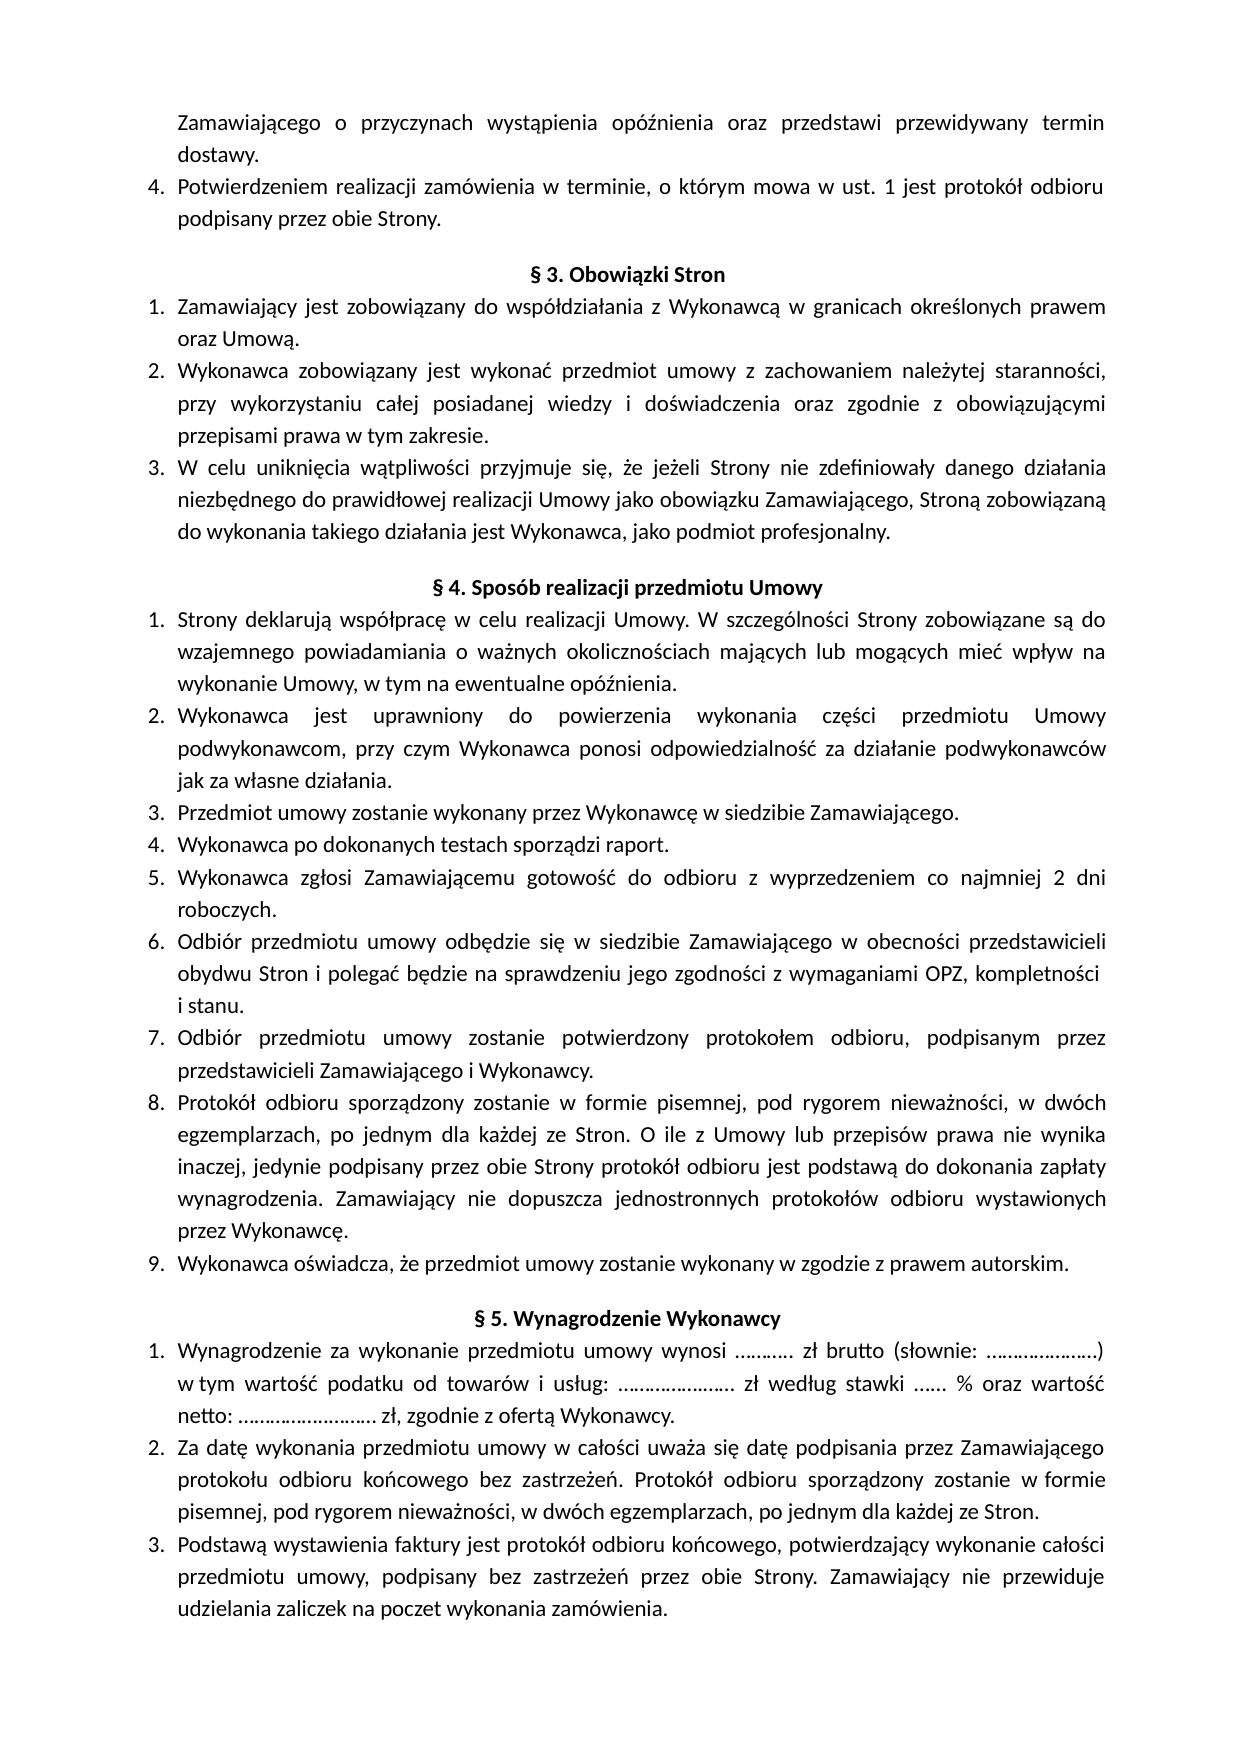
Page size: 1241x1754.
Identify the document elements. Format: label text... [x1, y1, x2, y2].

list Podstawą wystawienia faktury jest protokół odbioru końcowego, potwierdzający wykonanie całości przedmiotu umowy, podpisany bez zastrzeżeń przez obie Strony. Zamawiający nie przewiduje udzielania zaliczek na poczet wykonania zamówienia. [148, 1530, 1106, 1622]
list Za datę wykonania przedmiotu umowy w całości uważa się datę podpisania przez Zamawiającego protokołu odbioru końcowego bez zastrzeżeń. Protokół odbioru sporządzony zostanie w formie pisemnej, pod rygorem nieważności, w dwóch egzemplarzach, po jednym dla każdej ze Stron. [148, 1433, 1106, 1526]
list Wykonawca zobowiązany jest wykonać przedmiot umowy z zachowaniem należytej staranności, przy wykorzystaniu całej posiadanej wiedzy i doświadczenia oraz zgodnie z obowiązującymi przepisami prawa w tym zakresie. [148, 356, 1107, 449]
subtitle § 5. Wynagrodzenie Wykonawcy [148, 1304, 1107, 1332]
list Wykonawca zgłosi Zamawiającemu gotowość do odbioru z wyprzedzeniem co najmniej 2 dni roboczych. [148, 863, 1107, 923]
list Strony deklarują współpracę w celu realizacji Umowy. W szczególności Strony zobowiązane są do wzajemnego powiadamiania o ważnych okolicznościach mających lub mogących mieć wpływ na wykonanie Umowy, w tym na ewentualne opóźnienia. [148, 605, 1107, 697]
list Przedmiot umowy zostanie wykonany przez Wykonawcę w siedzibie Zamawiającego. [148, 798, 1107, 826]
list Odbiór przedmiotu umowy odbędzie się w siedzibie Zamawiającego w obecności przedstawicieli obydwu Stron i polegać będzie na sprawdzeniu jego zgodności z wymaganiami OPZ, kompletności i stanu. [148, 927, 1107, 1019]
list Potwierdzeniem realizacji zamówienia w terminie, o którym mowa w ust. 1 jest protokół odbioru podpisany przez obie Strony. [148, 172, 1106, 232]
list Wykonawca po dokonanych testach sporządzi raport. [148, 830, 1107, 858]
list W celu uniknięcia wątpliwości przyjmuje się, że jeżeli Strony nie zdefiniowały danego działania niezbędnego do prawidłowej realizacji Umowy jako obowiązku Zamawiającego, Stroną zobowiązaną do wykonania takiego działania jest Wykonawca, jako podmiot profesjonalny. [148, 453, 1107, 545]
list Zamawiający jest zobowiązany do współdziałania z Wykonawcą w granicach określonych prawem oraz Umową. [148, 292, 1107, 352]
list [148, 108, 1106, 168]
list Protokół odbioru sporządzony zostanie w formie pisemnej, pod rygorem nieważności, w dwóch egzemplarzach, po jednym dla każdej ze Stron. O ile z Umowy lub przepisów prawa nie wynika inaczej, jedynie podpisany przez obie Strony protokół odbioru jest podstawą do dokonania zapłaty wynagrodzenia. Zamawiający nie dopuszcza jednostronnych protokołów odbioru wystawionych przez Wykonawcę. [148, 1088, 1107, 1245]
subtitle § 4. Sposób realizacji przedmiotu Umowy [148, 573, 1107, 601]
subtitle § 3. Obowiązki Stron [148, 260, 1107, 288]
list Odbiór przedmiotu umowy zostanie potwierdzony protokołem odbioru, podpisanym przez przedstawicieli Zamawiającego i Wykonawcy. [148, 1023, 1107, 1084]
list Wynagrodzenie za wykonanie przedmiotu umowy wynosi ……….. zł brutto (słownie: …………………) w tym wartość podatku od towarów i usług: …………….…… zł według stawki …... % oraz wartość netto: ……………..……… zł, zgodnie z ofertą Wykonawcy. [148, 1337, 1106, 1429]
list Wykonawca oświadcza, że przedmiot umowy zostanie wykonany w zgodzie z prawem autorskim. [148, 1249, 1107, 1277]
list Wykonawca jest uprawniony do powierzenia wykonania części przedmiotu Umowy podwykonawcom, przy czym Wykonawca ponosi odpowiedzialność za działanie podwykonawców jak za własne działania. [148, 702, 1107, 794]
